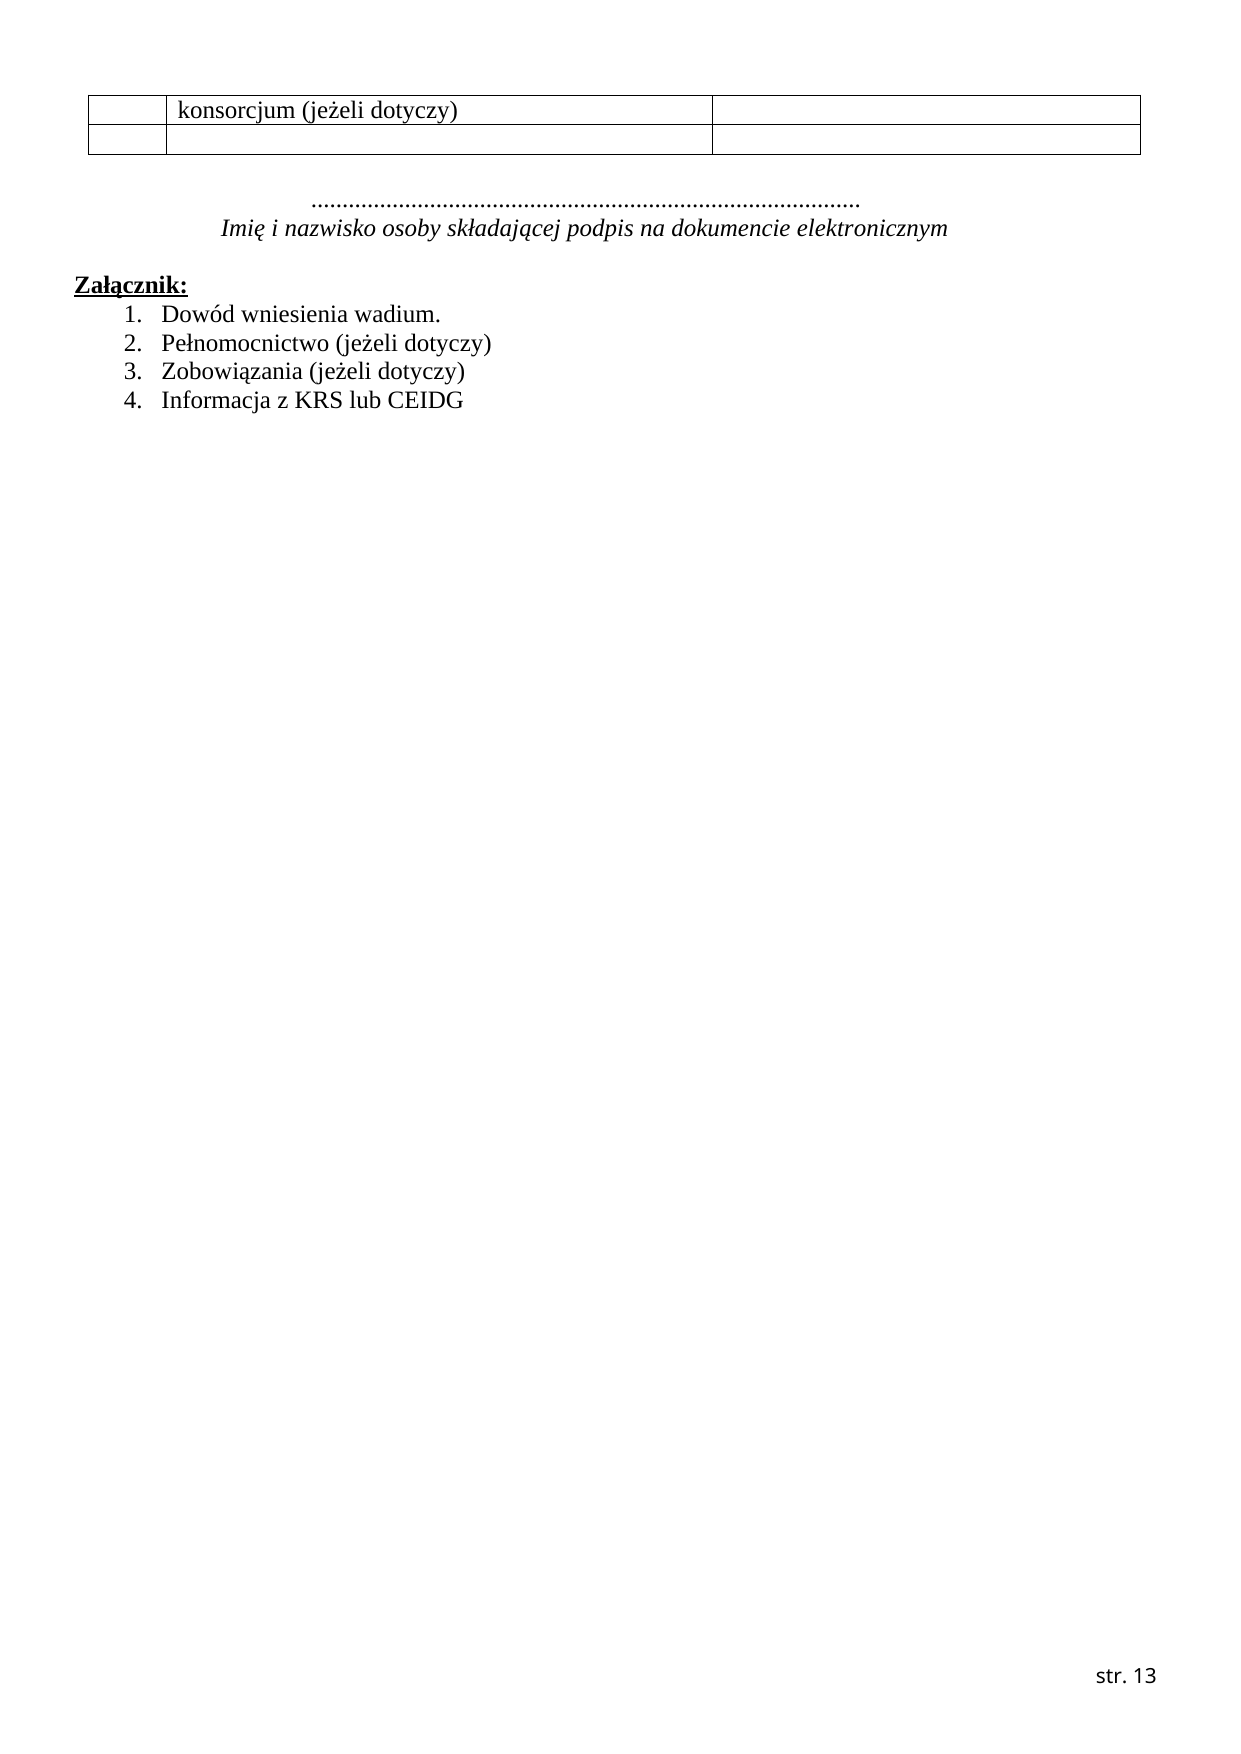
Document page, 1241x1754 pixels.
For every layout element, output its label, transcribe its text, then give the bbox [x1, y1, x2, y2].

text Imię i nazwisko osoby składającej podpis na dokumencie elektronicznym [74, 213, 1097, 241]
table_cell [89, 125, 166, 154]
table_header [167, 96, 712, 124]
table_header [713, 96, 1140, 124]
list Dowód wniesienia wadium. [124, 299, 1156, 328]
list Zobowiązania (jeżeli dotyczy) [124, 356, 1156, 385]
list Informacja z KRS lub CEIDG [124, 385, 1156, 414]
text ........................................................................................ [74, 184, 1097, 213]
table_header L.p. [89, 96, 166, 124]
table_cell [167, 125, 712, 154]
list Pełnomocnictwo (jeżeli dotyczy) [124, 328, 1156, 356]
table_cell [713, 125, 1140, 154]
text Załącznik: [74, 270, 1156, 299]
